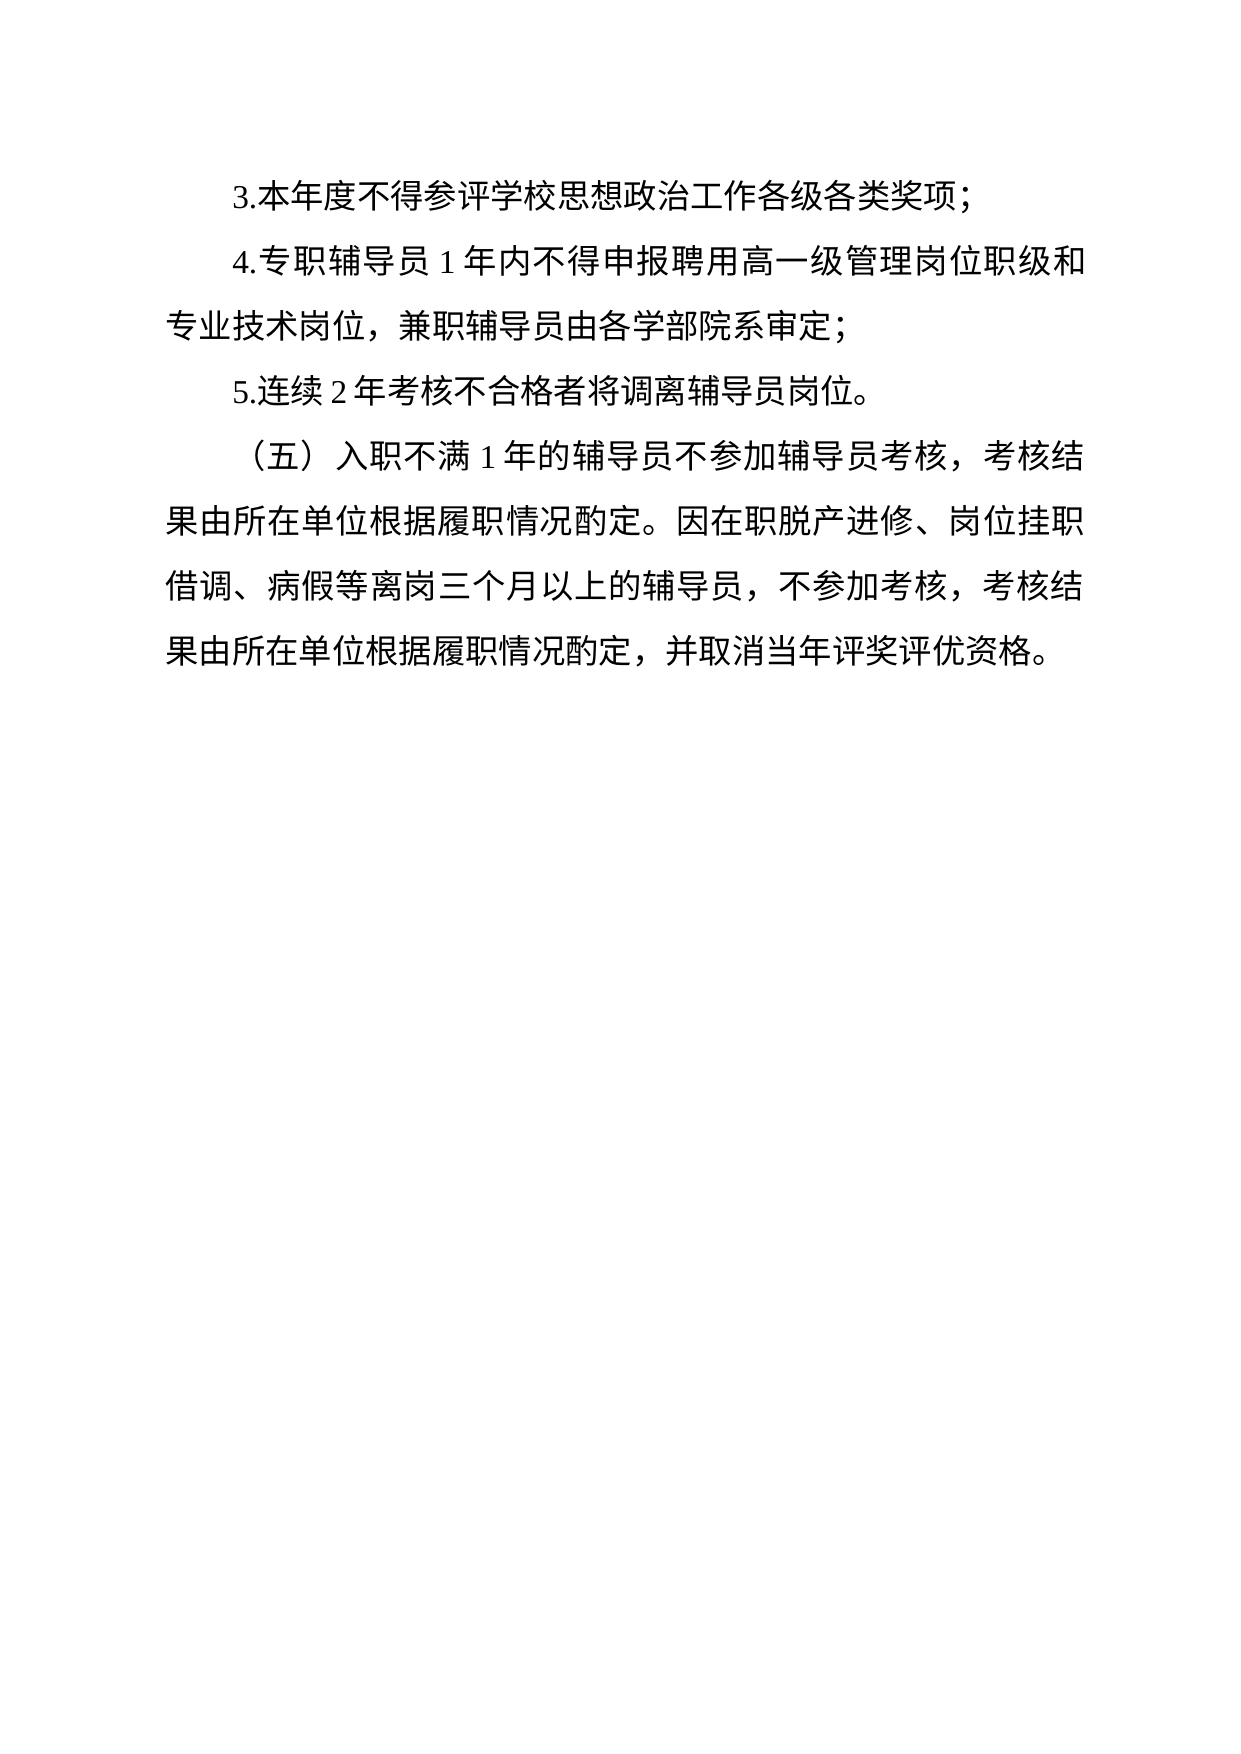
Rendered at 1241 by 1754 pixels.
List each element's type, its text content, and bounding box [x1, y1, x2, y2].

text 3.本年度不得参评学校思想政治工作各级各类奖项； [165, 162, 1087, 227]
text （五）入职不满1年的辅导员不参加辅导员考核，考核结果由所在单位根据履职情况酌定。因在职脱产进修、岗位挂职借调、病假等离岗三个月以上的辅导员，不参加考核，考核结果由所在单位根据履职情况酌定，并取消当年评奖评优资格。 [165, 422, 1087, 682]
text 4.专职辅导员1年内不得申报聘用高一级管理岗位职级和专业技术岗位，兼职辅导员由各学部院系审定； [165, 227, 1087, 357]
text 5.连续2年考核不合格者将调离辅导员岗位。 [165, 357, 1087, 422]
